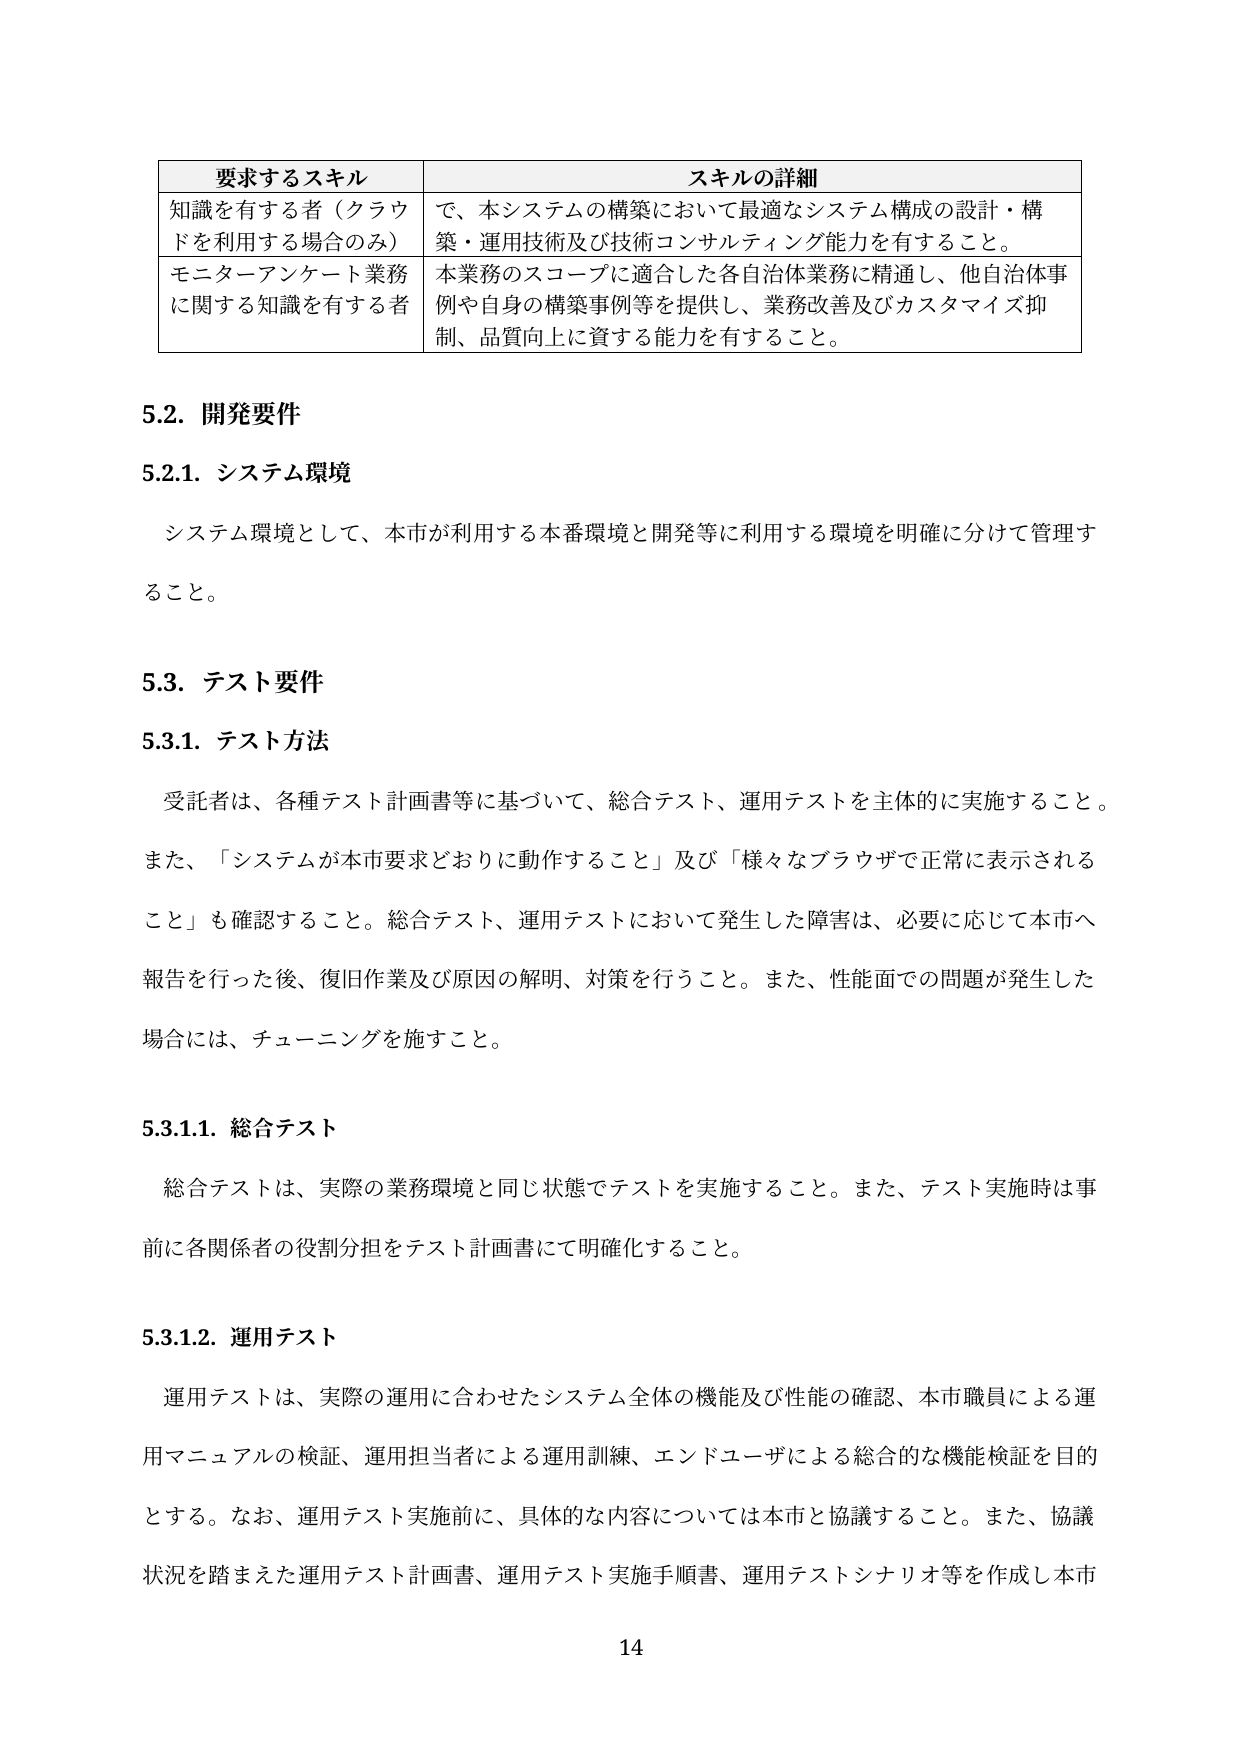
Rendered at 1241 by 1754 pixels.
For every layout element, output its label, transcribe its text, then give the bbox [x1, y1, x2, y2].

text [142, 1366, 1098, 1604]
subtitle 運用テスト [142, 1306, 1098, 1366]
subtitle 総合テスト [142, 1097, 1098, 1157]
subtitle 開発要件 [142, 382, 1098, 442]
subtitle テスト要件 [142, 651, 1098, 710]
subtitle システム環境 [142, 442, 1098, 502]
table_cell モニターアンケート業務に関する知識を有する者 [159, 257, 423, 352]
text 受託者は、各種テスト計画書等に基づいて、総合テスト、運用テストを主体的に実施すること。また、「システムが本市要求どおりに動作すること」及び「様々なブラウザで正常に表示されること」も確認すること。総合テスト、運用テストにおいて発生した障害は、必要に応じて本市へ報告を行った後、復旧作業及び原因の解明、対策を行うこと。また、性能面での問題が発生した場合には、チューニングを施すこと。 [142, 770, 1098, 1068]
table_cell 本業務のスコープに適合した各自治体業務に精通し、他自治体事例や自身の構築事例等を提供し、業務改善及びカスタマイズ抑制、品質向上に資する能力を有すること。 [424, 257, 1081, 352]
subtitle テスト方法 [142, 710, 1098, 770]
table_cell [424, 193, 1081, 256]
table_header スキルの詳細 [424, 161, 1081, 192]
text 総合テストは、実際の業務環境と同じ状態でテストを実施すること。また、テスト実施時は事前に各関係者の役割分担をテスト計画書にて明確化すること。 [142, 1157, 1098, 1276]
table_cell 仮想化技術に関する専門知識を有する者（クラウドを利用する場合のみ） [159, 193, 423, 256]
table_header 要求するスキル [159, 161, 423, 192]
text システム環境として、本市が利用する本番環境と開発等に利用する環境を明確に分けて管理すること。 [142, 502, 1098, 621]
